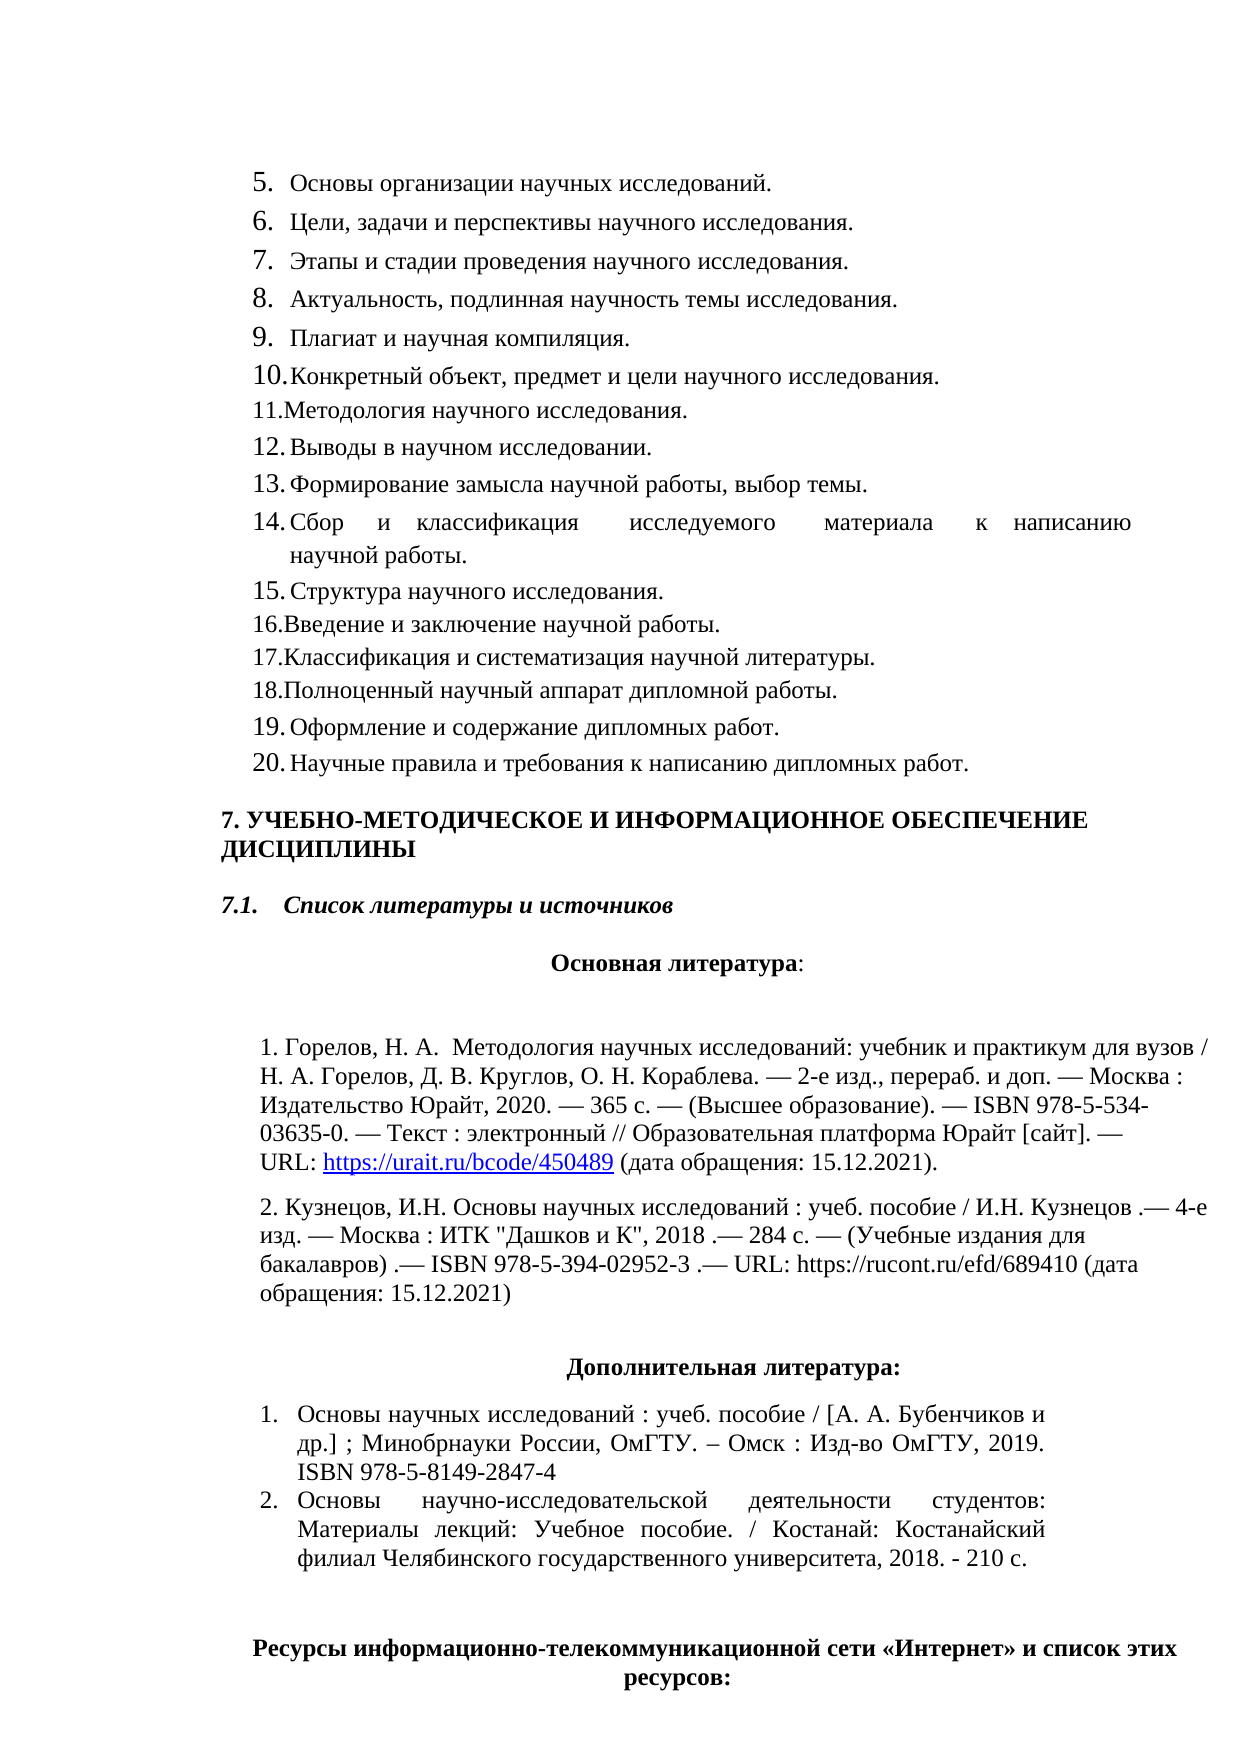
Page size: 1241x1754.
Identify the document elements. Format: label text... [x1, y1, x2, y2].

list Конкретный объект, предмет и цели научного исследования. 11.Методология научного исследования. [252, 357, 1048, 424]
text 2. Кузнецов, И.Н. Основы научных исследований : учеб. пособие / И.Н. Кузнецов .— 4-е изд. — Москва : ИТК "Дашков и К", 2018 .— 284 с. — (Учебные издания для бакалавров) .— ISBN 978-5-394-02952-3 .— URL: https://rucont.ru/efd/689410 (дата обращения: 15.12.2021) [259, 1192, 1209, 1307]
list Формирование замысла научной работы, выбор темы. [252, 467, 1209, 498]
text Дополнительная литература: [258, 1352, 1209, 1380]
list Сбор и классификация исследуемого материала к написанию научной работы. [252, 505, 1152, 569]
list Основы научно-исследовательской деятельности студентов: Материалы лекций: Учебное пособие. / Костанай: Костанайский филиал Челябинского государственного университета, 2018. - 210 с. [259, 1486, 1046, 1572]
list Актуальность, подлинная научность темы исследования. [252, 280, 1209, 314]
list Этапы и стадии проведения научного исследования. [252, 242, 1209, 276]
text 7.1. Список литературы и источников [146, 891, 1209, 919]
list Основы организации научных исследований. [252, 164, 1209, 198]
list Плагиат и научная компиляция. [252, 319, 1209, 352]
text 7. УЧЕБНО-МЕТОДИЧЕСКОЕ И ИНФОРМАЦИОННОЕ ОБЕСПЕЧЕНИЕ ДИСЦИПЛИНЫ [221, 806, 1209, 863]
text 1. Горелов, Н. А. Методология научных исследований: учебник и практикум для вузов / Н. А. Горелов, Д. В. Круглов, О. Н. Кораблева. — 2-е изд., перераб. и доп. — Москва : Издательство Юрайт, 2020. — 365 с. — (Высшее образование). — ISBN 978-5-534-03635-0. — Текст : электронный // Образовательная платформа Юрайт [сайт]. — URL: https://urait.ru/bcode/450489 (дата обращения: 15.12.2021). [259, 1032, 1209, 1176]
list Структура научного исследования. 16.Введение и заключение научной работы. [252, 574, 799, 638]
list Научные правила и требования к написанию дипломных работ. [252, 747, 1209, 778]
text 17.Классификация и систематизация научной литературы. 18.Полноценный научный аппарат дипломной работы. [252, 642, 982, 704]
text Основная литература: [146, 948, 1209, 977]
list Основы научных исследований : учеб. пособие / [А. А. Бубенчиков и др.] ; Минобрнауки России, ОмГТУ. – Омск : Изд-во ОмГТУ, 2019. ISBN 978-5-8149-2847-4 [259, 1399, 1046, 1486]
text Ресурсы информационно-телекоммуникационной сети «Интернет» и список этих ресурсов: [146, 1633, 1209, 1690]
list Цели, задачи и перспективы научного исследования. [252, 203, 1209, 236]
list Выводы в научном исследовании. [252, 428, 1209, 462]
list Оформление и содержание дипломных работ. [252, 708, 1209, 742]
